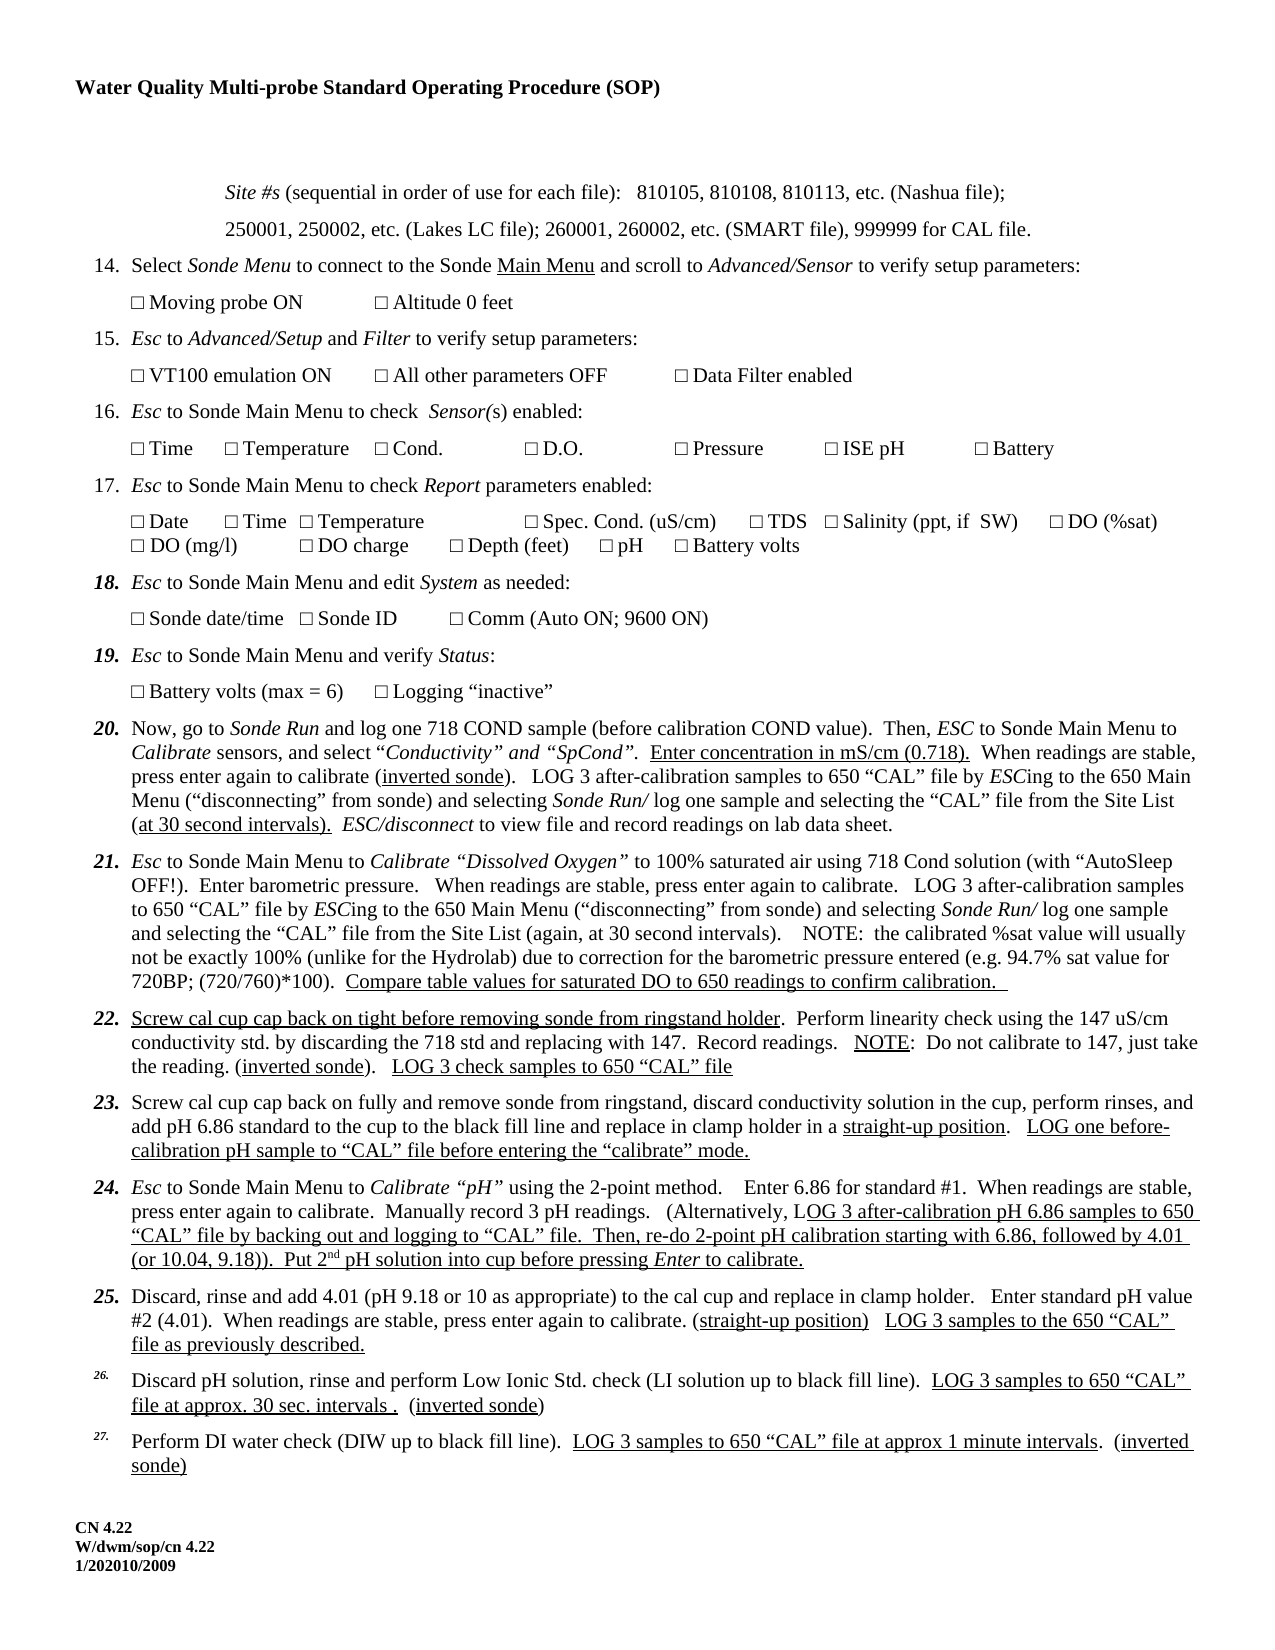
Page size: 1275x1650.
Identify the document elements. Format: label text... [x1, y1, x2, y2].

text Site #s (sequential in order of use for each file): 810105, 810108, 810113, etc. ( file); [187, 180, 1200, 204]
text □ Date □ Time □ Temperature □ Spec. Cond. (uS/cm) □ TDS □ Salinity (ppt, if SW) □ DO (%sat) □ DO (mg/l) □ DO charge □ Depth (feet) □ pH □ volts [131, 509, 1200, 557]
list Select Sonde Menu to connect to the Sonde Main Menu and scroll to Advanced/Sensor to verify setup parameters: [94, 253, 1200, 277]
text □ volts (max = 6) □ Logging “inactive” [131, 679, 1200, 703]
text □ VT100 emulation ON □ All other parameters OFF □ Data Filter enabled [94, 363, 1200, 387]
text 16. Esc to Sonde Main Menu to check Sensor(s) enabled: [94, 399, 1200, 423]
text □ Sonde date/time □ Sonde ID □ Comm (; 9600 ON) [131, 606, 1200, 630]
list Screw cal cup cap back on tight before removing sonde from ringstand holder. Perform linearity check using the 147 uS/cm conductivity std. by discarding the 718 std and replacing with 147. Record readings. NOTE: Do not calibrate to 147, just take the reading. (inverted sonde). LOG 3 check samples to 650 “” file [94, 1006, 1200, 1078]
text □ Moving probe ON □ Altitude 0 feet [94, 290, 1200, 314]
list Esc to Sonde Main Menu and verify Status: [94, 643, 1200, 667]
list Esc to Sonde Main Menu and edit System as needed: [94, 570, 1200, 594]
list Esc to Sonde Main Menu to Calibrate “pH” using the 2-point method. Enter 6.86 for standard #1. When readings are stable, press enter again to calibrate. Manually record 3 pH readings. (Alternatively, LOG 3 after-calibration pH 6.86 samples to 650 “” file by backing out and logging to “” file. Then, re-do 2-point pH calibration starting with 6.86, followed by 4.01 (or 10.04, 9.18)). Put 2nd pH solution into cup before pressing Enter to calibrate. [94, 1175, 1200, 1271]
text 17. Esc to Sonde Main Menu to check Report parameters enabled: [94, 472, 1200, 497]
text 250001, 250002, etc. (Lakes LC file); 260001, 260002, etc. (SMART file), 999999 for file. [187, 217, 1200, 241]
list Esc to Sonde Main Menu to Calibrate “Dissolved Oxygen” to 100% saturated air using 718 Cond solution (with “AutoSleep OFF!). Enter barometric pressure. When readings are stable, press enter again to calibrate. LOG 3 after-calibration samples to 650 “CAL” file by ESCing to the 650 Main Menu (“disconnecting” from sonde) and selecting Sonde Run/ log one sample and selecting the “CAL” file from the Site List (again, at 30 second intervals). NOTE: the calibrated %sat value will usually not be exactly 100% (unlike for the Hydrolab) due to correction for the barometric pressure entered (e.g. 94.7% sat value for 720BP; (720/760)*100). Compare table values for saturated DO to 650 readings to confirm calibration. [94, 849, 1200, 993]
text □ Time □ Temperature □ Cond. □ D.O. □ Pressure □ ISE pH □ [94, 436, 1200, 460]
list Now, go to Sonde Run and log one 718 COND sample (before calibration COND value). Then, ESC to Sonde Main Menu to Calibrate sensors, and select “Conductivity” and “SpCond”. Enter concentration in mS/cm (0.718). When readings are stable, press enter again to calibrate (inverted sonde). LOG 3 after-calibration samples to 650 “CAL” file by ESCing to the 650 Main Menu (“disconnecting” from sonde) and selecting Sonde Run/ log one sample and selecting the “CAL” file from the Site List (at 30 second intervals). ESC/disconnect to view file and record readings on lab data sheet. [94, 716, 1200, 836]
list Screw cal cup cap back on fully and remove sonde from ringstand, discard conductivity solution in the cup, perform rinses, and add pH 6.86 standard to the cup to the black fill line and replace in clamp holder in a straight-up position. LOG one before-calibration pH sample to “” file before entering the “calibrate” mode. [94, 1090, 1200, 1162]
list Discard pH solution, rinse and perform Low Ionic Std. check (LI solution up to black fill line). LOG 3 samples to 650 “” file at approx. 30 sec. intervals . (inverted sonde) [94, 1368, 1200, 1417]
list Discard, rinse and add 4.01 (pH 9.18 or 10 as appropriate) to the cal cup and replace in clamp holder. Enter standard pH value #2 (4.01). When readings are stable, press enter again to calibrate. (straight-up position) LOG 3 samples to the 650 “” file as previously described. [94, 1284, 1200, 1356]
list Perform DI water check (DIW up to black fill line). LOG 3 samples to 650 “” file at approx 1 minute intervals. (inverted sonde) [94, 1429, 1200, 1477]
text 15. Esc to Advanced/Setup and Filter to verify setup parameters: [94, 326, 1200, 350]
